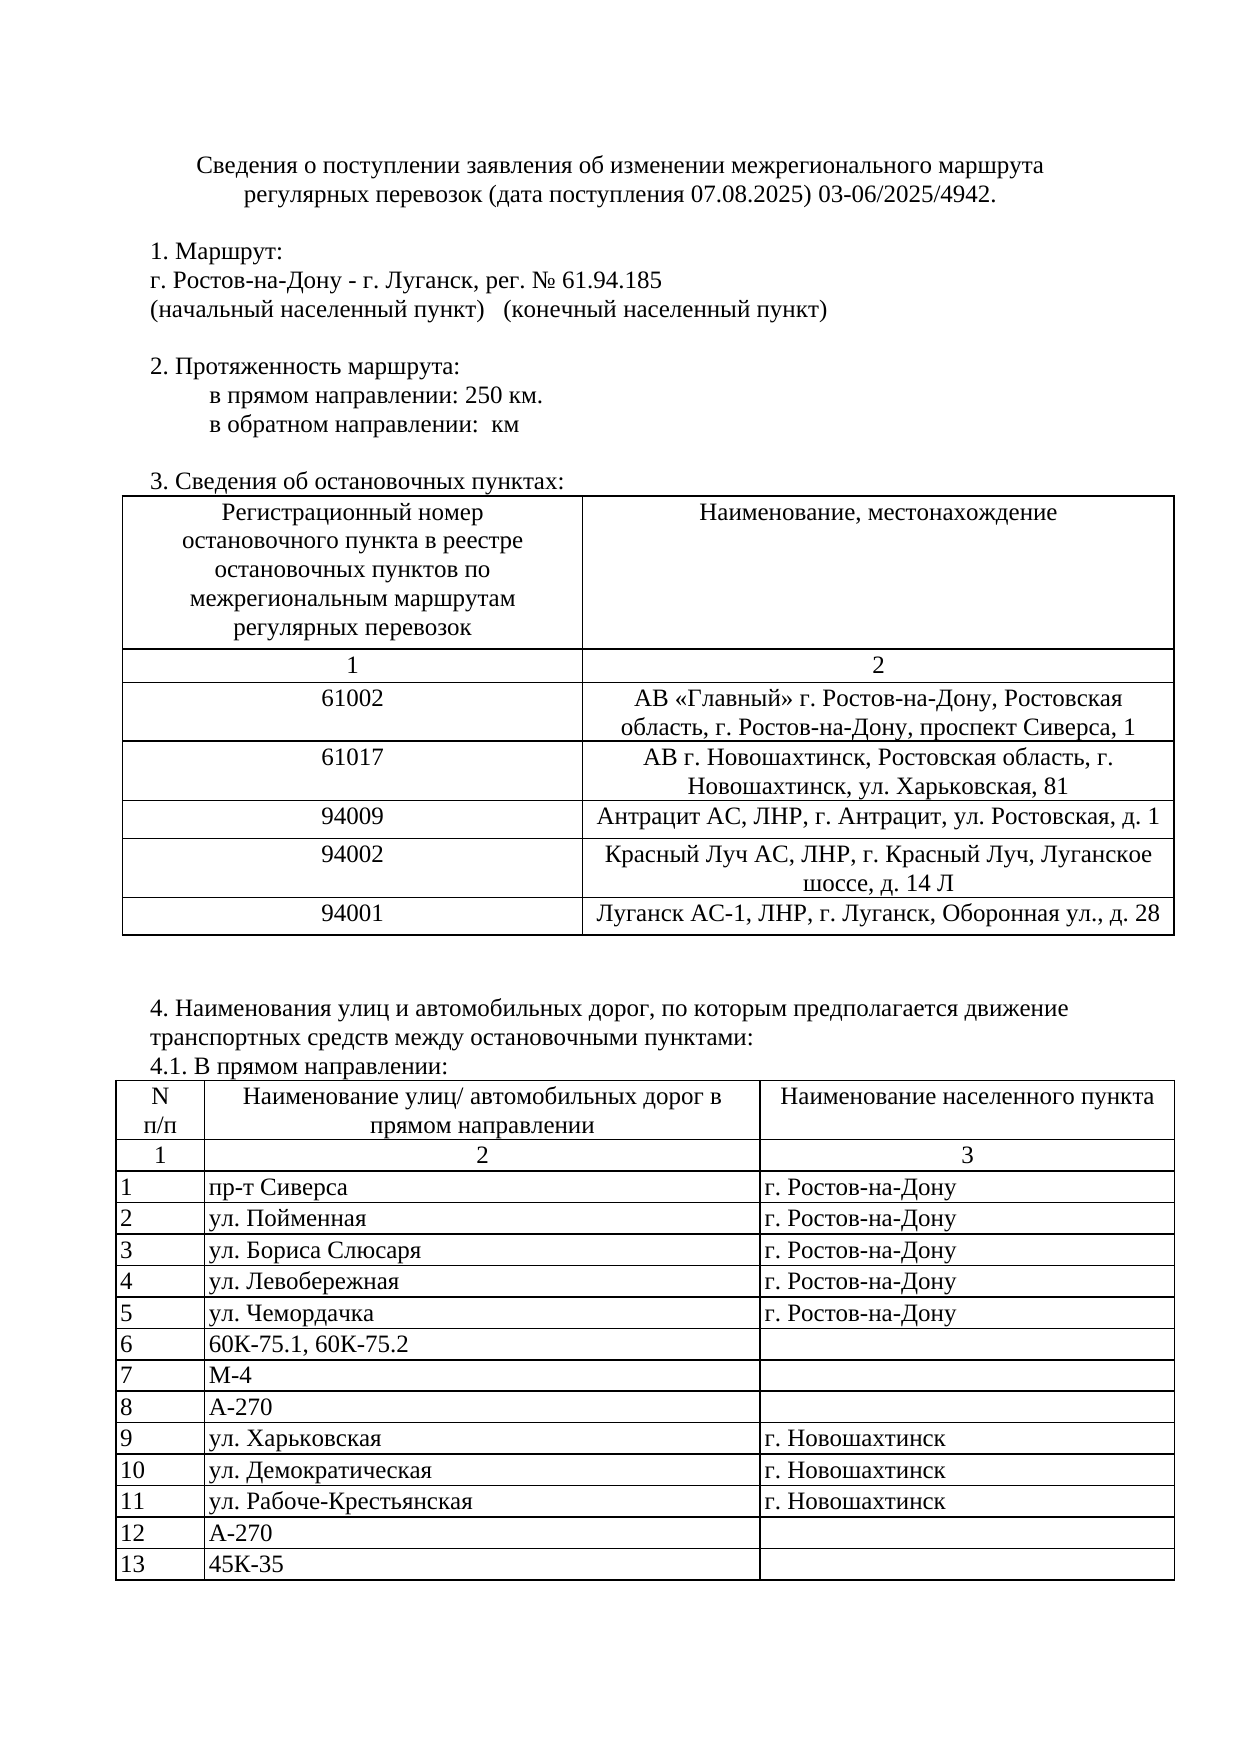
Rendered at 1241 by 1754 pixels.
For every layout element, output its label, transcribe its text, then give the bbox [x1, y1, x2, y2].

text г. Ростов-на-Дону - г. Луганск, рег. № 61.94.185 [150, 265, 1090, 294]
table_cell пр-т Сиверса [205, 1172, 759, 1202]
table_cell г. Ростов-на-Дону [761, 1298, 1174, 1327]
table_cell 6 [117, 1329, 204, 1359]
table_cell 2 [117, 1203, 204, 1233]
text Сведения о поступлении заявления об изменении межрегионального маршрута регулярных перевозок (дата поступления 07.08.2025) 03-06/2025/4942. [150, 150, 1090, 207]
table_cell 7 [117, 1361, 204, 1390]
table_cell 61017 [123, 742, 582, 799]
text 3. Сведения об остановочных пунктах: [150, 466, 1090, 495]
table_cell Антрацит АС, ЛНР, г. Антрацит, ул. Ростовская, д. 1 [583, 801, 1173, 837]
table_cell 2 [583, 650, 1173, 681]
table_cell 45К-35 [205, 1549, 759, 1579]
table_cell 94009 [123, 801, 582, 837]
table_cell 1 [117, 1172, 204, 1202]
text 4.1. В прямом направлении: [150, 1051, 1090, 1080]
table_cell ул. Бориса Слюсаря [205, 1235, 759, 1264]
table_cell Красный Луч АС, ЛНР, г. Красный Луч, Луганское шоссе, д. 14 Л [583, 839, 1173, 896]
table_cell 11 [117, 1486, 204, 1516]
table_cell г. Ростов-на-Дону [761, 1266, 1174, 1296]
text в обратном направлении: км [150, 409, 1090, 437]
table_cell 1 [117, 1140, 204, 1170]
table_header Наименование, местонахождение [583, 497, 1173, 648]
table_header N п/п [117, 1081, 204, 1139]
table_cell г. Новошахтинск [761, 1486, 1174, 1516]
text 2. Протяженность маршрута: [150, 351, 1090, 380]
table_cell ул. Харьковская [205, 1423, 759, 1453]
table_cell г. Новошахтинск [761, 1423, 1174, 1453]
text (начальный населенный пункт) (конечный населенный пункт) [150, 294, 1090, 322]
table_cell Луганск АС-1, ЛНР, г. Луганск, Оборонная ул., д. 28 [583, 898, 1173, 934]
text в прямом направлении: 250 км. [150, 380, 1090, 409]
table_cell ул. Рабоче-Крестьянская [205, 1486, 759, 1516]
table_cell 1 [123, 650, 582, 681]
table_cell АВ г. Новошахтинск, Ростовская область, г. Новошахтинск, ул. Харьковская, 81 [583, 742, 1173, 799]
table_cell 12 [117, 1518, 204, 1548]
table_cell 9 [117, 1423, 204, 1453]
table_cell А-270 [205, 1392, 759, 1422]
table_cell ул. Демократическая [205, 1455, 759, 1485]
table_cell [761, 1518, 1174, 1548]
table_cell А-270 [205, 1518, 759, 1548]
table_header Наименование улиц/ автомобильных дорог в прямом направлении [205, 1081, 759, 1139]
table_cell 3 [761, 1140, 1174, 1170]
table_cell [761, 1361, 1174, 1390]
table_cell 94001 [123, 898, 582, 934]
table_cell М-4 [205, 1361, 759, 1390]
table_cell 10 [117, 1455, 204, 1485]
table_cell г. Ростов-на-Дону [761, 1235, 1174, 1264]
table_cell [761, 1329, 1174, 1359]
table_cell 60К-75.1, 60К-75.2 [205, 1329, 759, 1359]
table_cell 94002 [123, 839, 582, 896]
table_cell 8 [117, 1392, 204, 1422]
table_header Наименование населенного пункта [761, 1081, 1174, 1139]
table_cell 4 [117, 1266, 204, 1296]
table_cell г. Ростов-на-Дону [761, 1203, 1174, 1233]
text 4. Наименования улиц и автомобильных дорог, по которым предполагается движение транспортных средств между остановочными пунктами: [150, 993, 1090, 1051]
table_cell г. Ростов-на-Дону [761, 1172, 1174, 1202]
table_header Регистрационный номер остановочного пункта в реестре остановочных пунктов по межрегиональным маршрутам регулярных перевозок [123, 497, 582, 648]
text 1. Маршрут: [150, 236, 1090, 265]
table_cell АВ «Главный» г. Ростов-на-Дону, Ростовская область, г. Ростов-на-Дону, проспект Сиверса, 1 [583, 683, 1173, 740]
table_cell [761, 1392, 1174, 1422]
table_cell ул. Левобережная [205, 1266, 759, 1296]
table_cell 61002 [123, 683, 582, 740]
table_cell 2 [205, 1140, 759, 1170]
table_cell г. Новошахтинск [761, 1455, 1174, 1485]
table_cell 5 [117, 1298, 204, 1327]
table_cell 3 [117, 1235, 204, 1264]
table_cell ул. Чемордачка [205, 1298, 759, 1327]
table_cell ул. Пойменная [205, 1203, 759, 1233]
table_cell 13 [117, 1549, 204, 1579]
table_cell [761, 1549, 1174, 1579]
